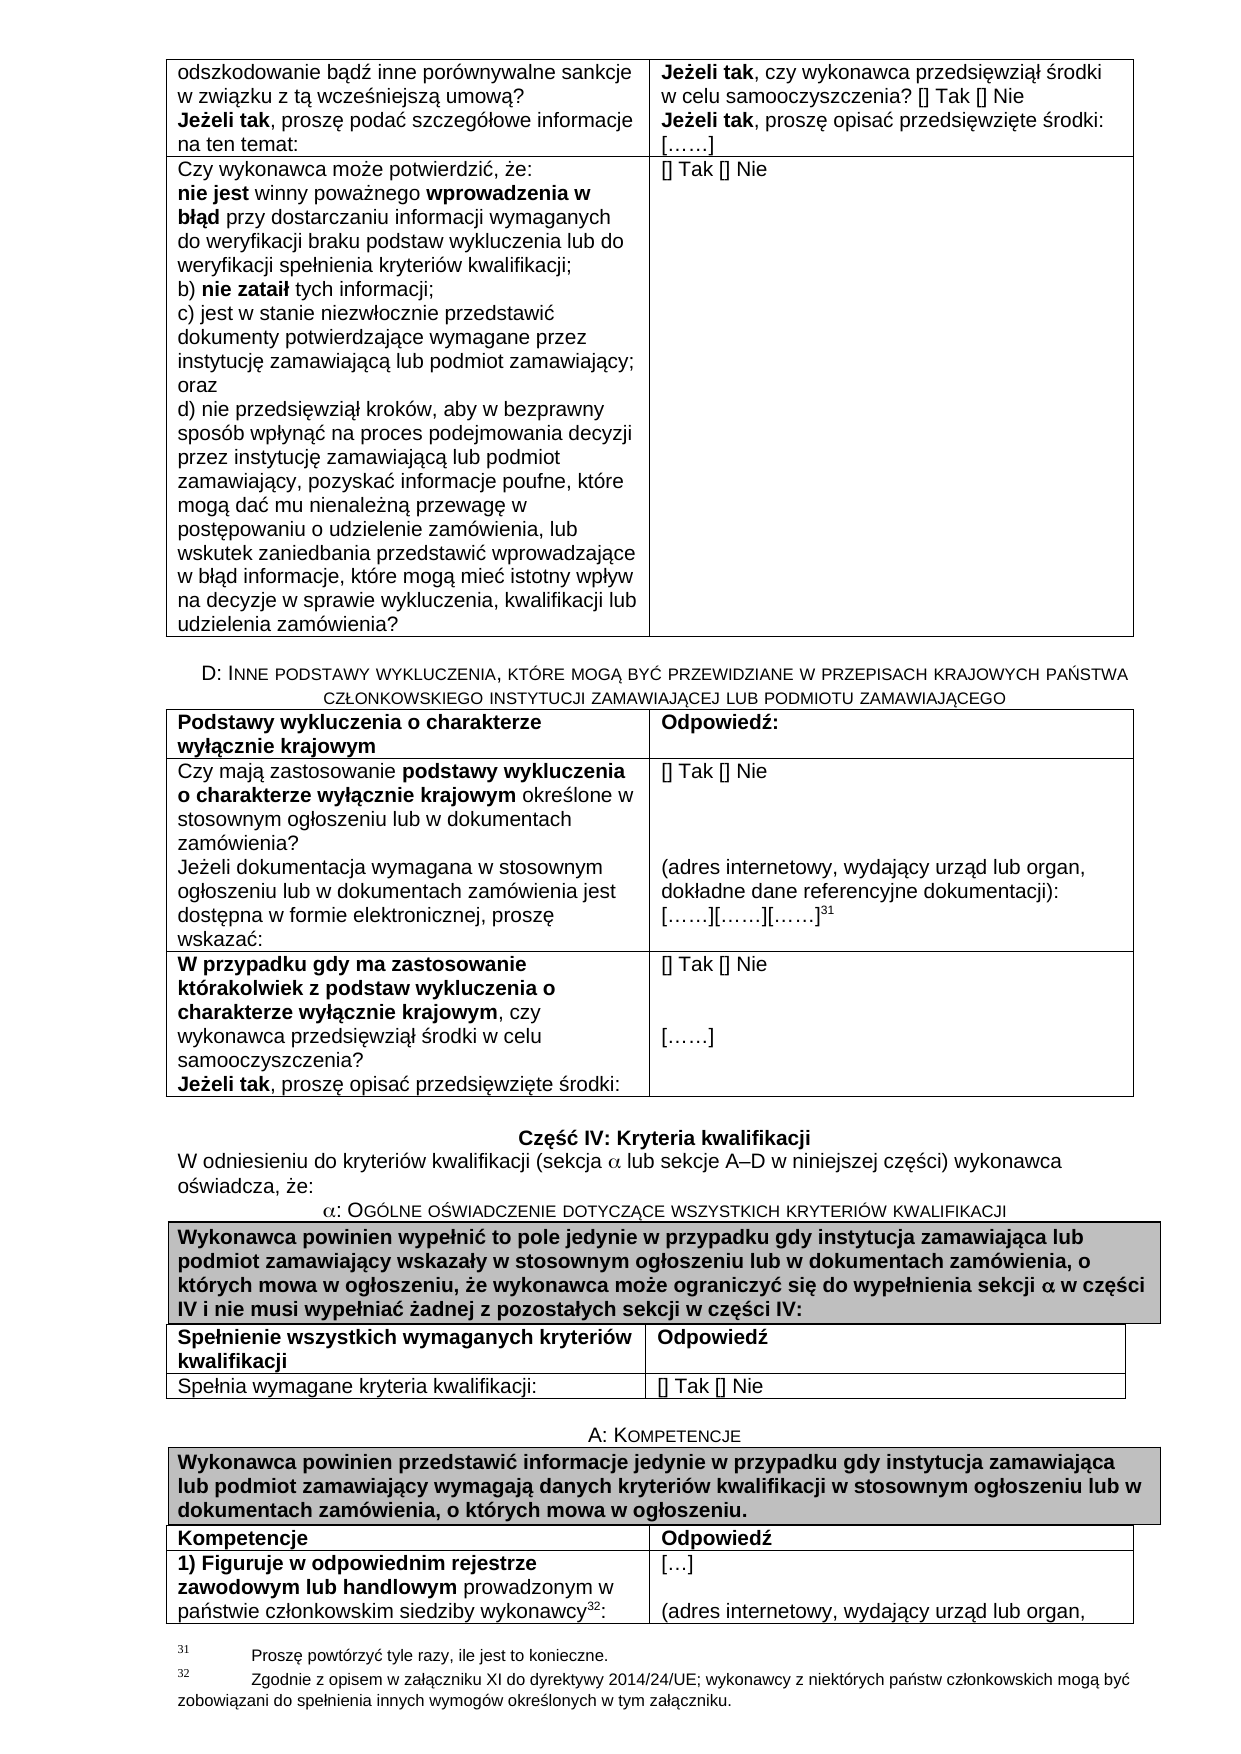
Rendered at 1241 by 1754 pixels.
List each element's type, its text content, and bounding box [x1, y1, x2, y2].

table_cell [] Tak [] Nie (adres internetowy, wydający urząd lub organ, dokładne dane referencyjne dokumentacji): [……][……][……] [650, 759, 1133, 951]
table_header Odpowiedź: [650, 710, 1133, 758]
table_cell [167, 1551, 649, 1623]
table_cell Czy wykonawca może potwierdzić, że: nie jest winny poważnego wprowadzenia w błąd przy dostarczaniu informacji wymaganych do weryfikacji braku podstaw wykluczenia lub do weryfikacji spełnienia kryteriów kwalifikacji; b) nie zataił tych informacji; c) jest w stanie niezwłocznie przedstawić dokumenty potwierdzające wymagane przez instytucję zamawiającą lub podmiot zamawiający; oraz d) nie przedsięwziął kroków, aby w bezprawny sposób wpłynąć na proces podejmowania decyzji przez instytucję zamawiającą lub podmiot zamawiający, pozyskać informacje poufne, które mogą dać mu nienależną przewagę w postępowaniu o udzielenie zamówienia, lub wskutek zaniedbania przedstawić wprowadzające w błąd informacje, które mogą mieć istotny wpływ na decyzje w sprawie wykluczenia, kwalifikacji lub udzielenia zamówienia? [167, 157, 649, 636]
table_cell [650, 1551, 1133, 1623]
table_cell [] Tak [] Nie [……] [650, 952, 1133, 1096]
table_cell Spełnia wymagane kryteria kwalifikacji: [167, 1374, 645, 1398]
table_cell Jeżeli tak, czy wykonawca przedsięwziął środki w celu samooczyszczenia? [] Tak [] Nie Jeżeli tak, proszę opisać przedsięwzięte środki: [……] [650, 60, 1133, 156]
text Część IV: Kryteria kwalifikacji [177, 1125, 1152, 1149]
table_cell W przypadku gdy ma zastosowanie którakolwiek z podstaw wykluczenia o charakterze wyłącznie krajowym, czy wykonawca przedsięwziął środki w celu samooczyszczenia? Jeżeli tak, proszę opisać przedsięwzięte środki: [167, 952, 649, 1096]
text W odniesieniu do kryteriów kwalifikacji (sekcja lub sekcje A–D w niniejszej części) wykonawca oświadcza, że: [177, 1149, 1152, 1197]
table_cell [] Tak [] Nie [646, 1374, 1125, 1398]
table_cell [167, 60, 649, 156]
text A: Kompetencje [177, 1423, 1152, 1447]
text : Ogólne oświadczenie dotyczące wszystkich kryteriów kwalifikacji [177, 1197, 1152, 1221]
table_header Spełnienie wszystkich wymaganych kryteriów kwalifikacji [167, 1325, 645, 1373]
text D: Inne podstawy wykluczenia, które mogą być przewidziane w przepisach krajowych państwa członkowskiego instytucji zamawiającej lub podmiotu zamawiającego [177, 661, 1152, 709]
table_header Odpowiedź [646, 1325, 1125, 1373]
table_cell Czy mają zastosowanie podstawy wykluczenia o charakterze wyłącznie krajowym określone w stosownym ogłoszeniu lub w dokumentach zamówienia? Jeżeli dokumentacja wymagana w stosownym ogłoszeniu lub w dokumentach zamówienia jest dostępna w formie elektronicznej, proszę wskazać: [167, 759, 649, 951]
table_header Kompetencje [167, 1526, 649, 1550]
table_cell [] Tak [] Nie [650, 157, 1133, 636]
table_header Odpowiedź [650, 1526, 1133, 1550]
text Wykonawca powinien wypełnić to pole jedynie w przypadku gdy instytucja zamawiająca lub podmiot zamawiający wskazały w stosownym ogłoszeniu lub w dokumentach zamówienia, o których mowa w ogłoszeniu, że wykonawca może ograniczyć się do wypełnienia sekcji w części IV i nie musi wypełniać żadnej z pozostałych sekcji w części IV: [169, 1223, 1160, 1323]
table_header Podstawy wykluczenia o charakterze wyłącznie krajowym [167, 710, 649, 758]
